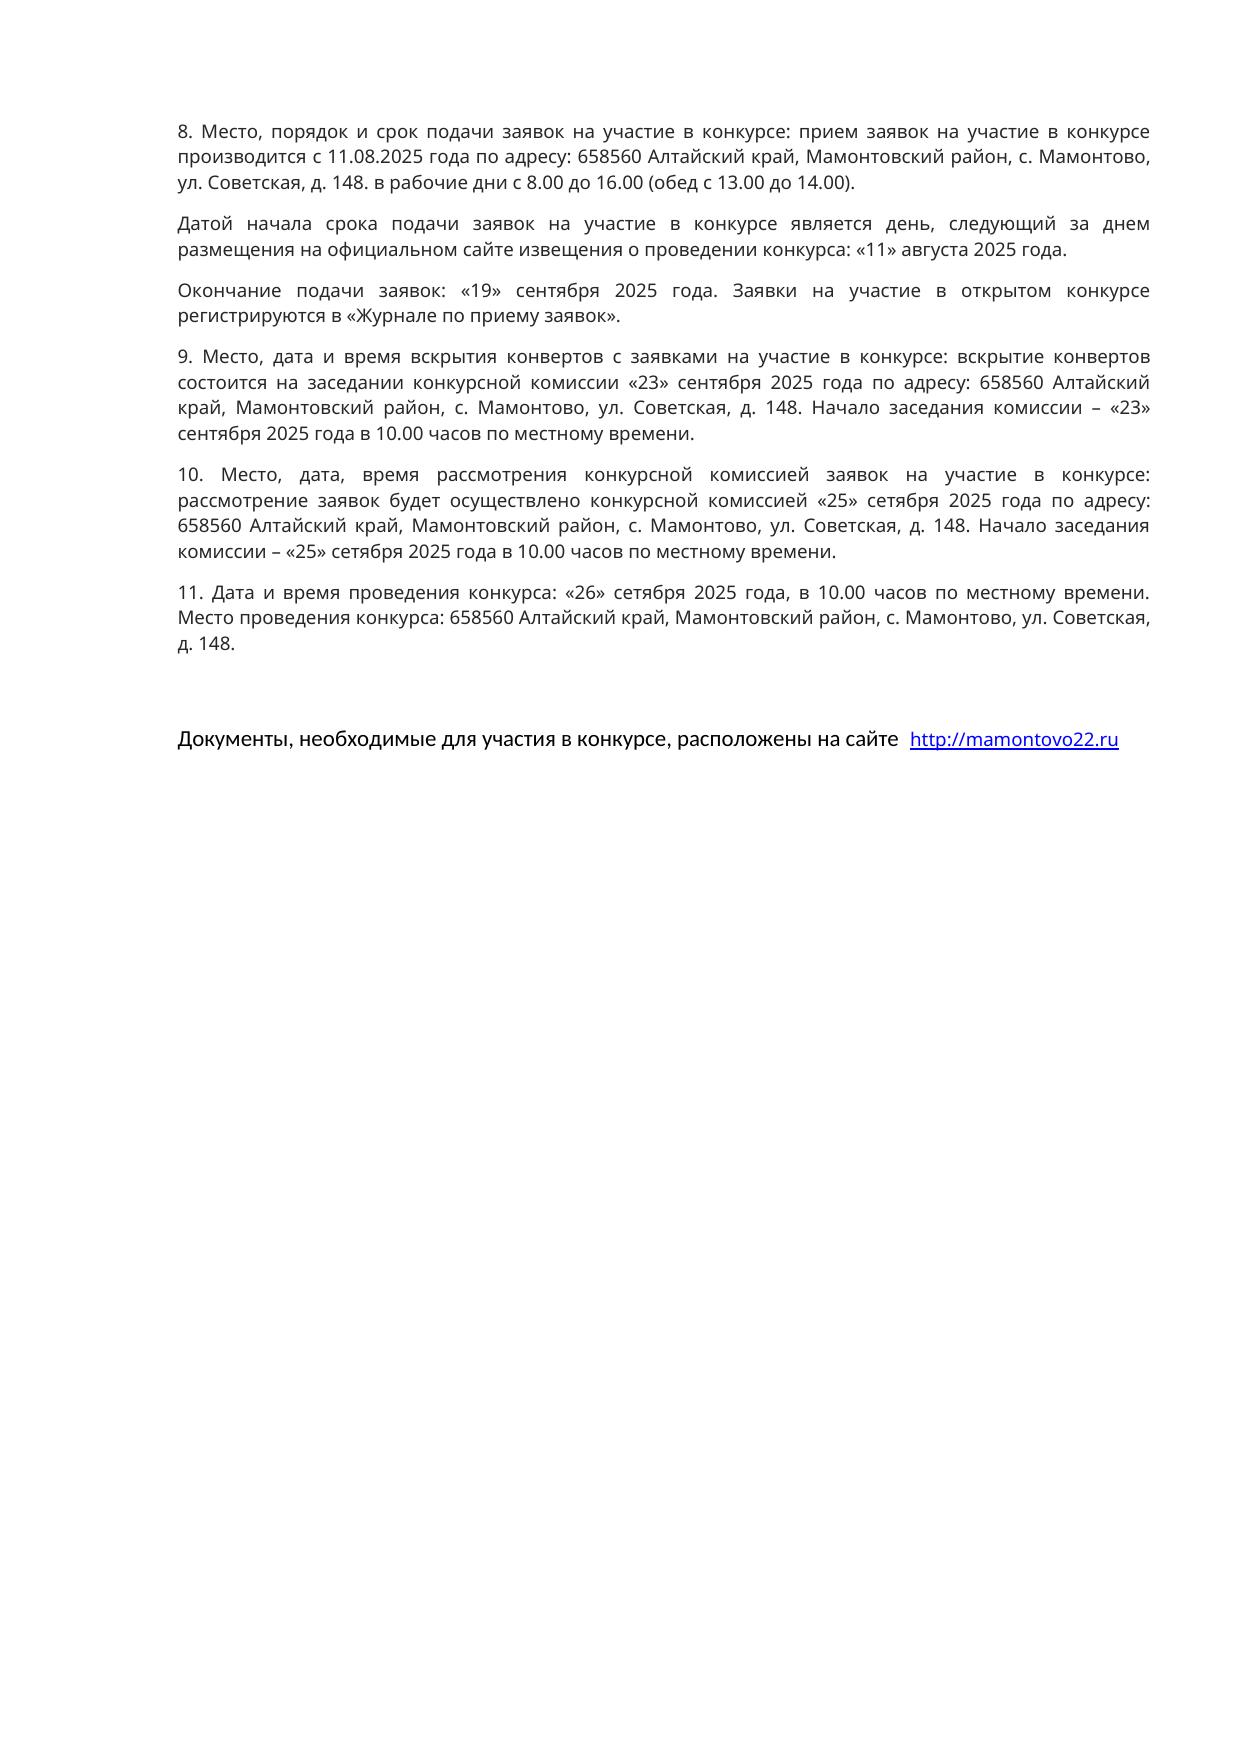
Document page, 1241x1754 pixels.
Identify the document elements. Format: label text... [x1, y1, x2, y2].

text 11. Дата и время проведения конкурса: «26» сетября 2025 года, в 10.00 часов по местному времени. Место проведения конкурса: 658560 Алтайский край, Мамонтовский район, с. Мамонтово, ул. Советская, д. 148. [177, 579, 1152, 656]
text 10. Место, дата, время рассмотрения конкурсной комиссией заявок на участие в конкурсе: рассмотрение заявок будет осуществлено конкурсной комиссией «25» сетября 2025 года по адресу: 658560 Алтайский край, Мамонтовский район, с. Мамонтово, ул. Советская, д. 148. Начало заседания комиссии – «25» сетября 2025 года в 10.00 часов по местному времени. [177, 461, 1152, 563]
text 8. Место, порядок и срок подачи заявок на участие в конкурсе: прием заявок на участие в конкурсе производится с 11.08.2025 года по адресу: 658560 Алтайский край, Мамонтовский район, с. Мамонтово, ул. Советская, д. 148. в рабочие дни с 8.00 до 16.00 (обед с 13.00 до 14.00). [177, 118, 1152, 195]
text Датой начала срока подачи заявок на участие в конкурсе является день, следующий за днем размещения на официальном сайте извещения о проведении конкурса: «11» августа 2025 года. [177, 210, 1152, 261]
text Документы, необходимые для участия в конкурсе, расположены на сайте http://mamontovo22.ru [177, 724, 1152, 752]
text Окончание подачи заявок: «19» сентября 2025 года. Заявки на участие в открытом конкурсе регистрируются в «Журнале по приему заявок». [177, 277, 1152, 328]
text 9. Место, дата и время вскрытия конвертов с заявками на участие в конкурсе: вскрытие конвертов состоится на заседании конкурсной комиссии «23» сентября 2025 года по адресу: 658560 Алтайский край, Мамонтовский район, с. Мамонтово, ул. Советская, д. 148. Начало заседания комиссии – «23» сентября 2025 года в 10.00 часов по местному времени. [177, 344, 1152, 446]
